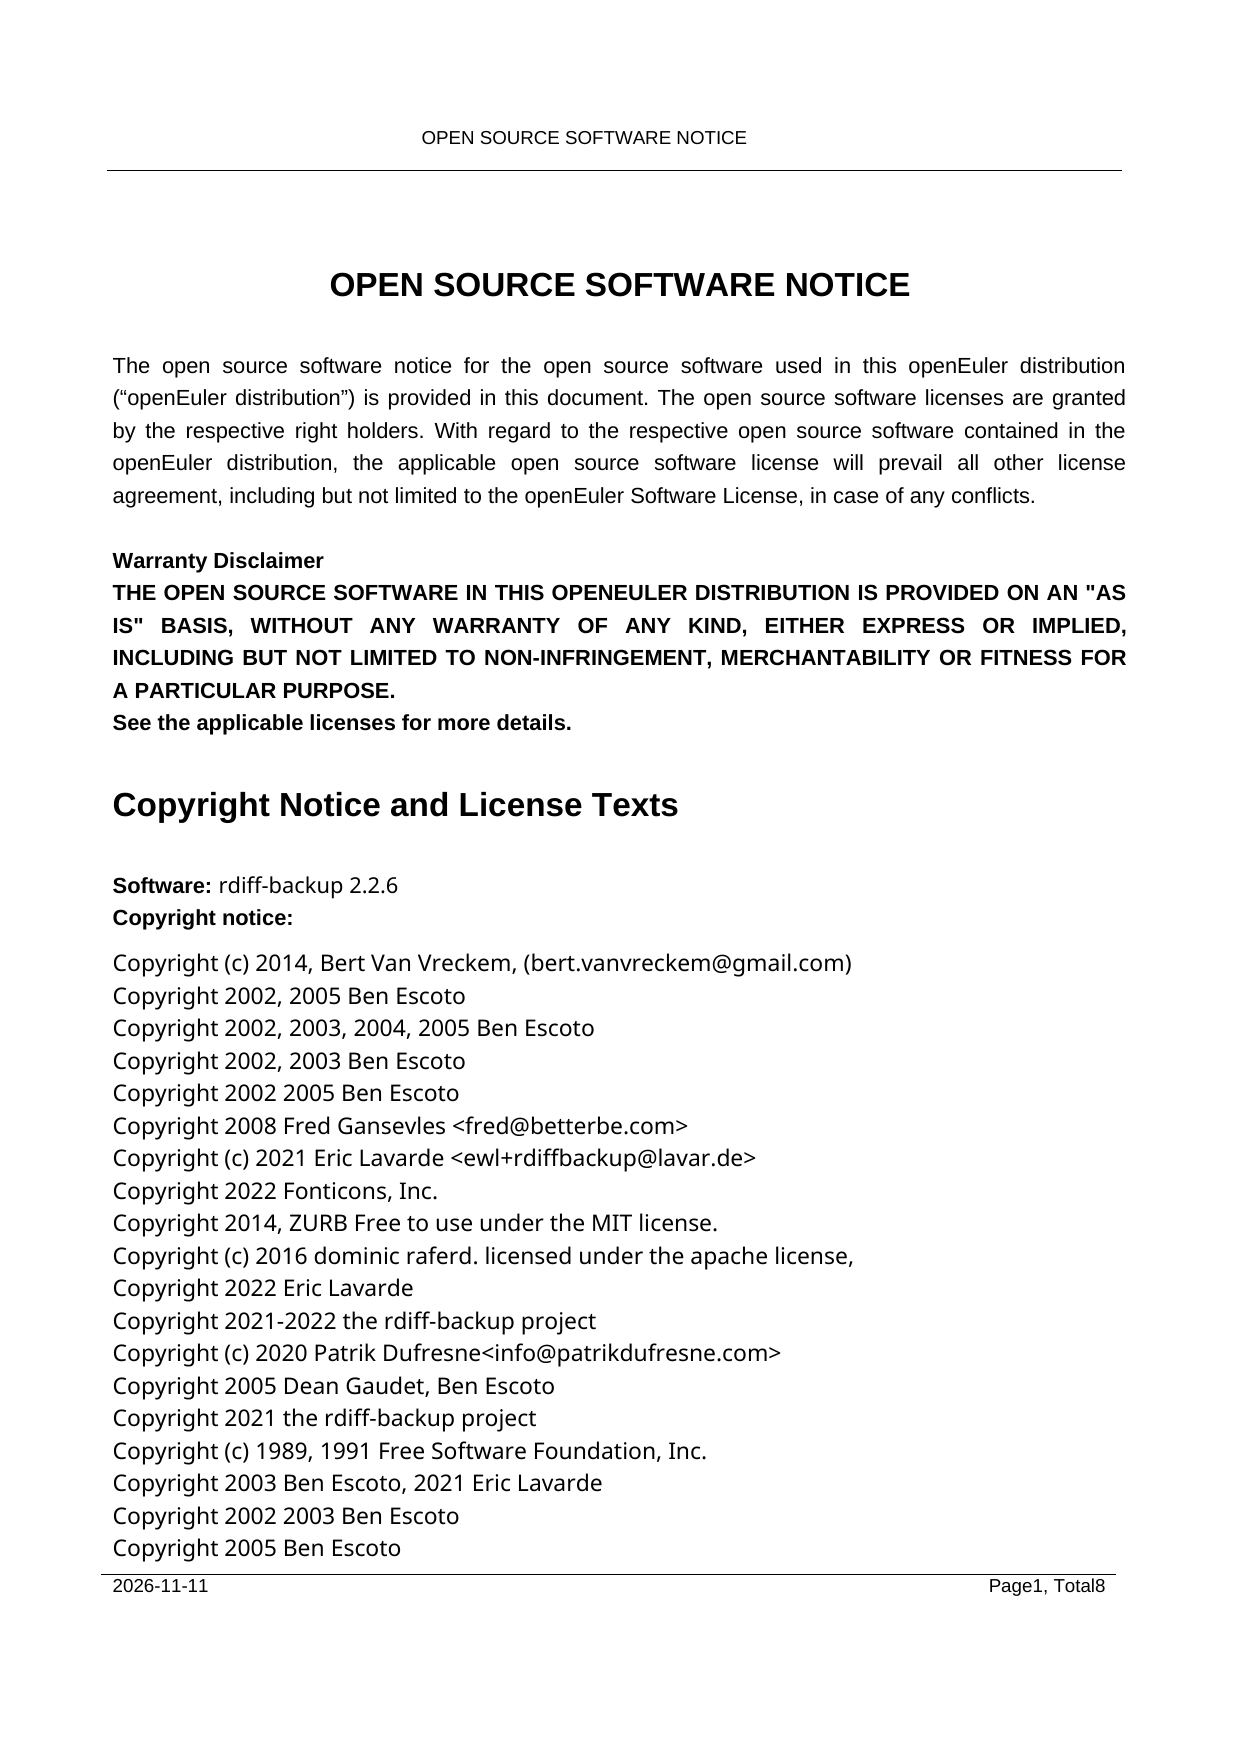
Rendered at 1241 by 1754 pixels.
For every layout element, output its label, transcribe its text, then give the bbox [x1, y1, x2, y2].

text Copyright Notice and License Texts [112, 771, 1128, 836]
text Copyright notice: [112, 901, 1128, 934]
title Software: rdiff-backup 2.2.6 [112, 869, 1128, 901]
text The open source software notice for the open source software used in this openEuler distribution (“openEuler distribution”) is provided in this document. The open source software licenses are granted by the respective right holders. With regard to the respective open source software contained in the openEuler distribution, the applicable open source software license will prevail all other license agreement, including but not limited to the openEuler Software License, in case of any conflicts. [112, 349, 1128, 511]
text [112, 947, 1128, 1564]
text THE OPEN SOURCE SOFTWARE IN THIS OPENEULER DISTRIBUTION IS PROVIDED ON AN "AS IS" BASIS, WITHOUT ANY WARRANTY OF ANY KIND, EITHER EXPRESS OR IMPLIED, INCLUDING BUT NOT LIMITED TO NON-INFRINGEMENT, MERCHANTABILITY OR FITNESS FOR A PARTICULAR PURPOSE. See the applicable licenses for more details. [112, 576, 1128, 739]
text OPEN SOURCE SOFTWARE NOTICE [112, 251, 1128, 316]
text Warranty Disclaimer [112, 544, 1128, 576]
